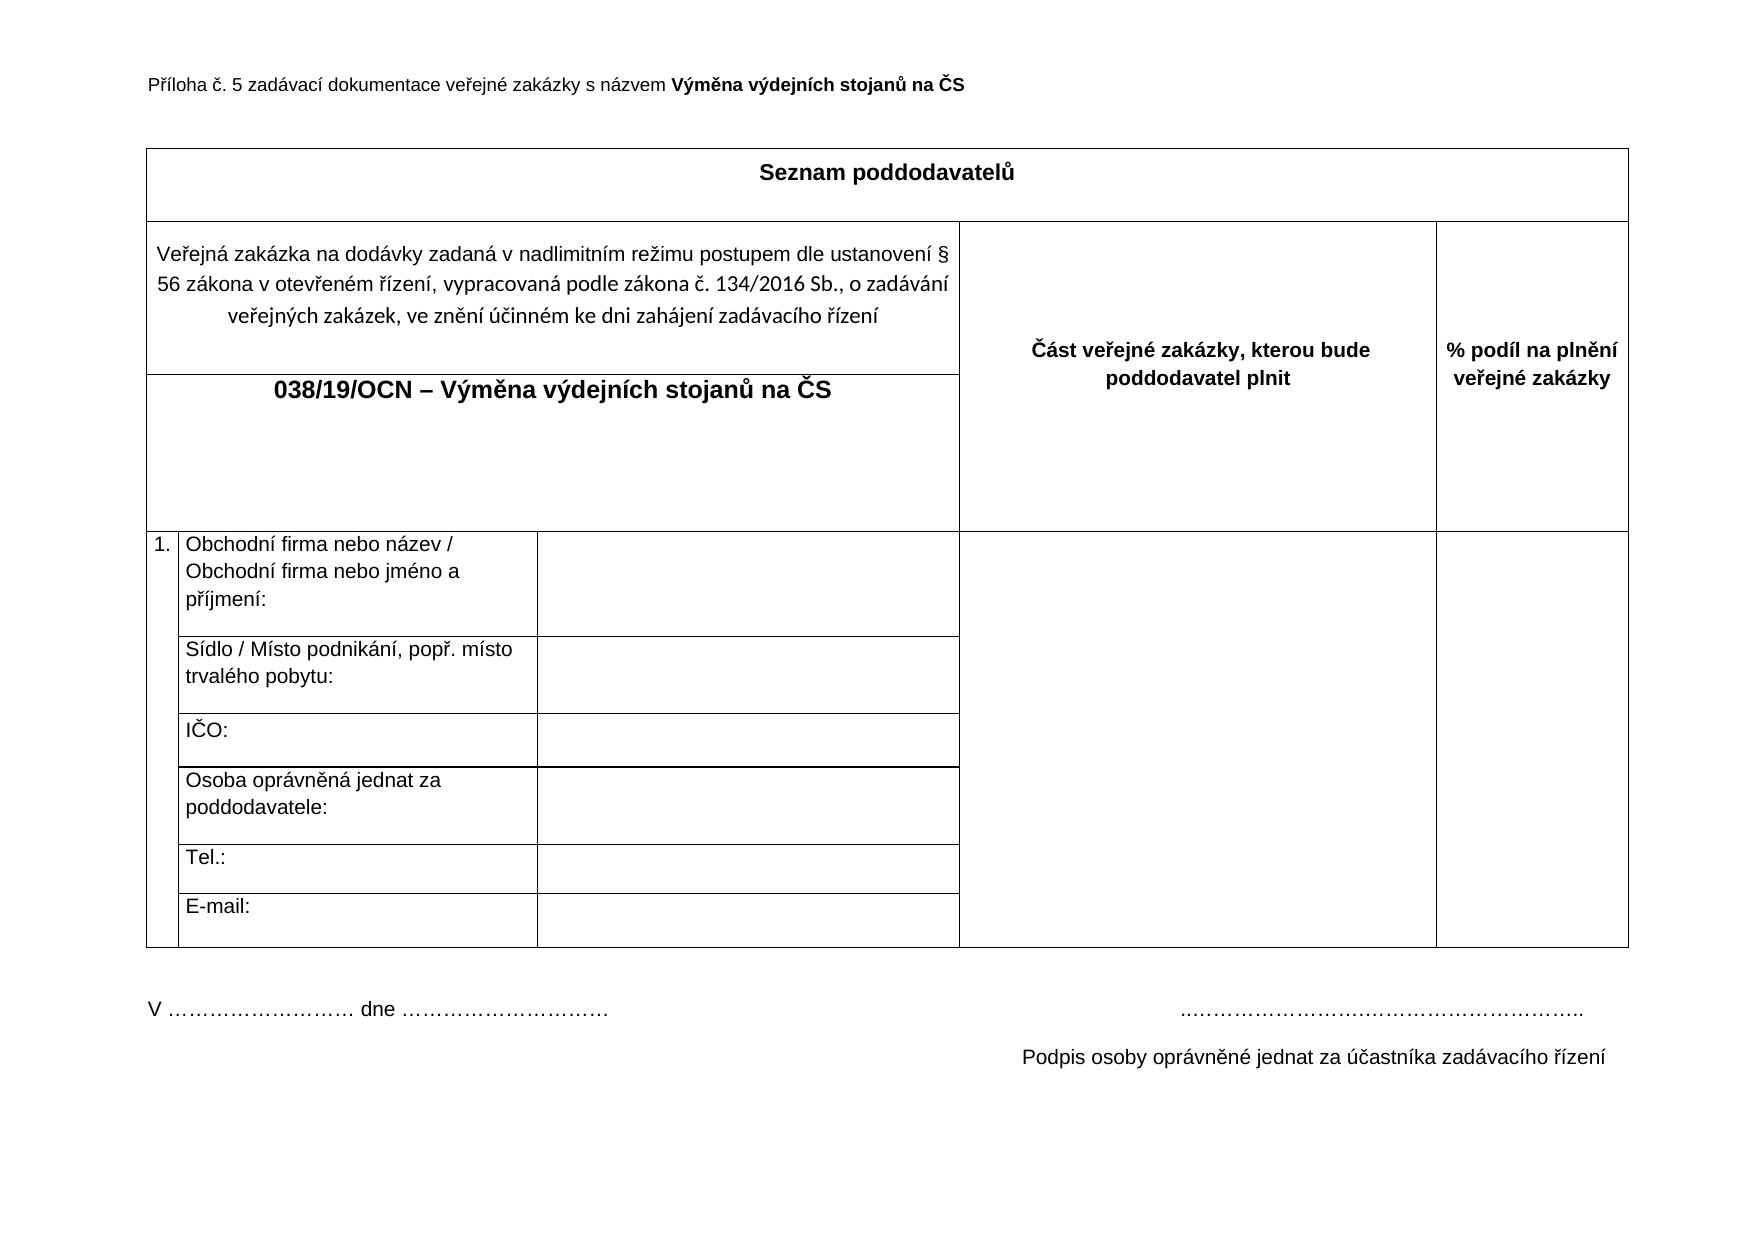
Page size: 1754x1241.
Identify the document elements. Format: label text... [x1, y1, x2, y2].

table_cell [538, 532, 959, 636]
table_cell IČO: [179, 714, 537, 766]
table_cell [538, 714, 959, 766]
table_header Seznam poddodavatelů [147, 149, 1628, 221]
text V ……………………… dne ………………………… ..…………………….………………………….. [148, 996, 1606, 1020]
table_cell 038/19/OCN – Výměna výdejních stojanů na ČS [147, 375, 959, 531]
table_cell [1437, 532, 1628, 947]
table_cell [538, 894, 959, 947]
table_cell 1. [147, 532, 178, 947]
table_cell E-mail: [179, 894, 537, 947]
table_cell [538, 768, 959, 844]
table_cell [538, 845, 959, 893]
table_cell Osoba oprávněná jednat za poddodavatele: [179, 768, 537, 844]
table_cell Část veřejné zakázky, kterou bude poddodavatel plnit [960, 222, 1436, 531]
table_cell Obchodní firma nebo název / Obchodní firma nebo jméno a příjmení: [179, 532, 537, 636]
table_cell [538, 637, 959, 713]
text Podpis osoby oprávněné jednat za účastníka zadávacího řízení [148, 1045, 1606, 1069]
table_cell [960, 532, 1436, 947]
table_cell % podíl na plnění veřejné zakázky [1437, 222, 1628, 531]
table_cell Veřejná zakázka na dodávky zadaná v nadlimitním režimu postupem dle ustanovení § 56 zákona v otevřeném řízení, vypracovaná podle zákona č. 134/2016 Sb., o zadávání veřejných zakázek, ve znění účinném ke dni zahájení zadávacího řízení [147, 222, 959, 374]
table_cell Tel.: [179, 845, 537, 893]
table_cell Sídlo / Místo podnikání, popř. místo trvalého pobytu: [179, 637, 537, 713]
